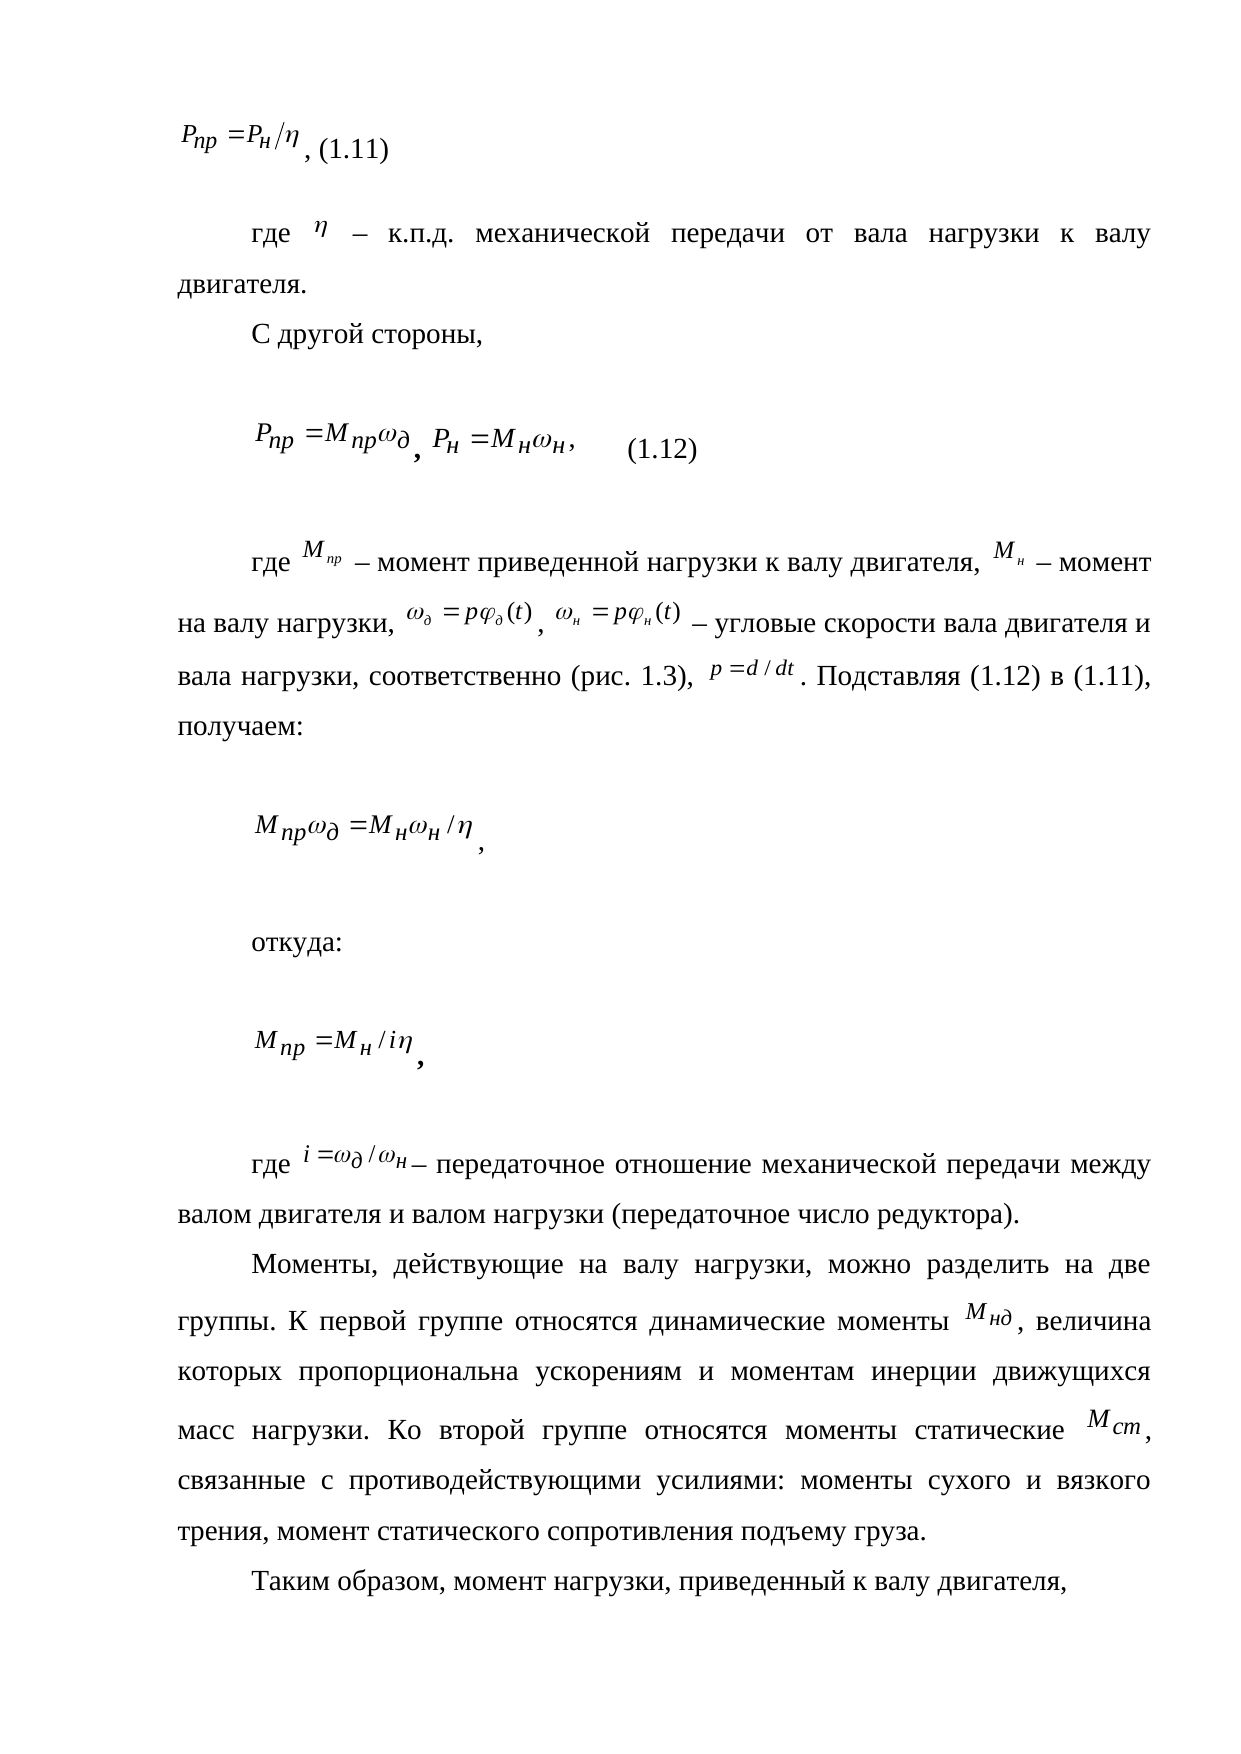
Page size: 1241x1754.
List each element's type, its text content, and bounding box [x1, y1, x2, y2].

text , [177, 808, 1152, 857]
text где – к.п.д. механической передачи от вала нагрузки к валу двигателя. [177, 215, 1152, 299]
text откуда: [177, 924, 1152, 958]
text , [177, 1025, 1152, 1072]
text где – момент приведенной нагрузки к валу двигателя, – момент на валу нагрузки, , – угловые скорости вала двигателя и вала нагрузки, соответственно (рис. 1.3), . Подставляя (1.12) в (1.11), получаем: [177, 532, 1152, 741]
text Моменты, действующие на валу нагрузки, можно разделить на две группы. К первой группе относятся динамические моменты , величина которых пропорциональна ускорениям и моментам инерции движущихся масс нагрузки. Ко второй группе относятся моменты статические , связанные с противодействующими усилиями: моменты сухого и вязкого трения, момент статического сопротивления подъему груза. [177, 1247, 1152, 1546]
text С другой стороны, [177, 316, 1152, 349]
text Таким образом, момент нагрузки, приведенный к валу двигателя, [177, 1563, 1152, 1596]
text , (1.12) [177, 417, 1152, 465]
text где – передаточное отношение механической передачи между валом двигателя и валом нагрузки (передаточное число редуктора). [177, 1139, 1152, 1230]
